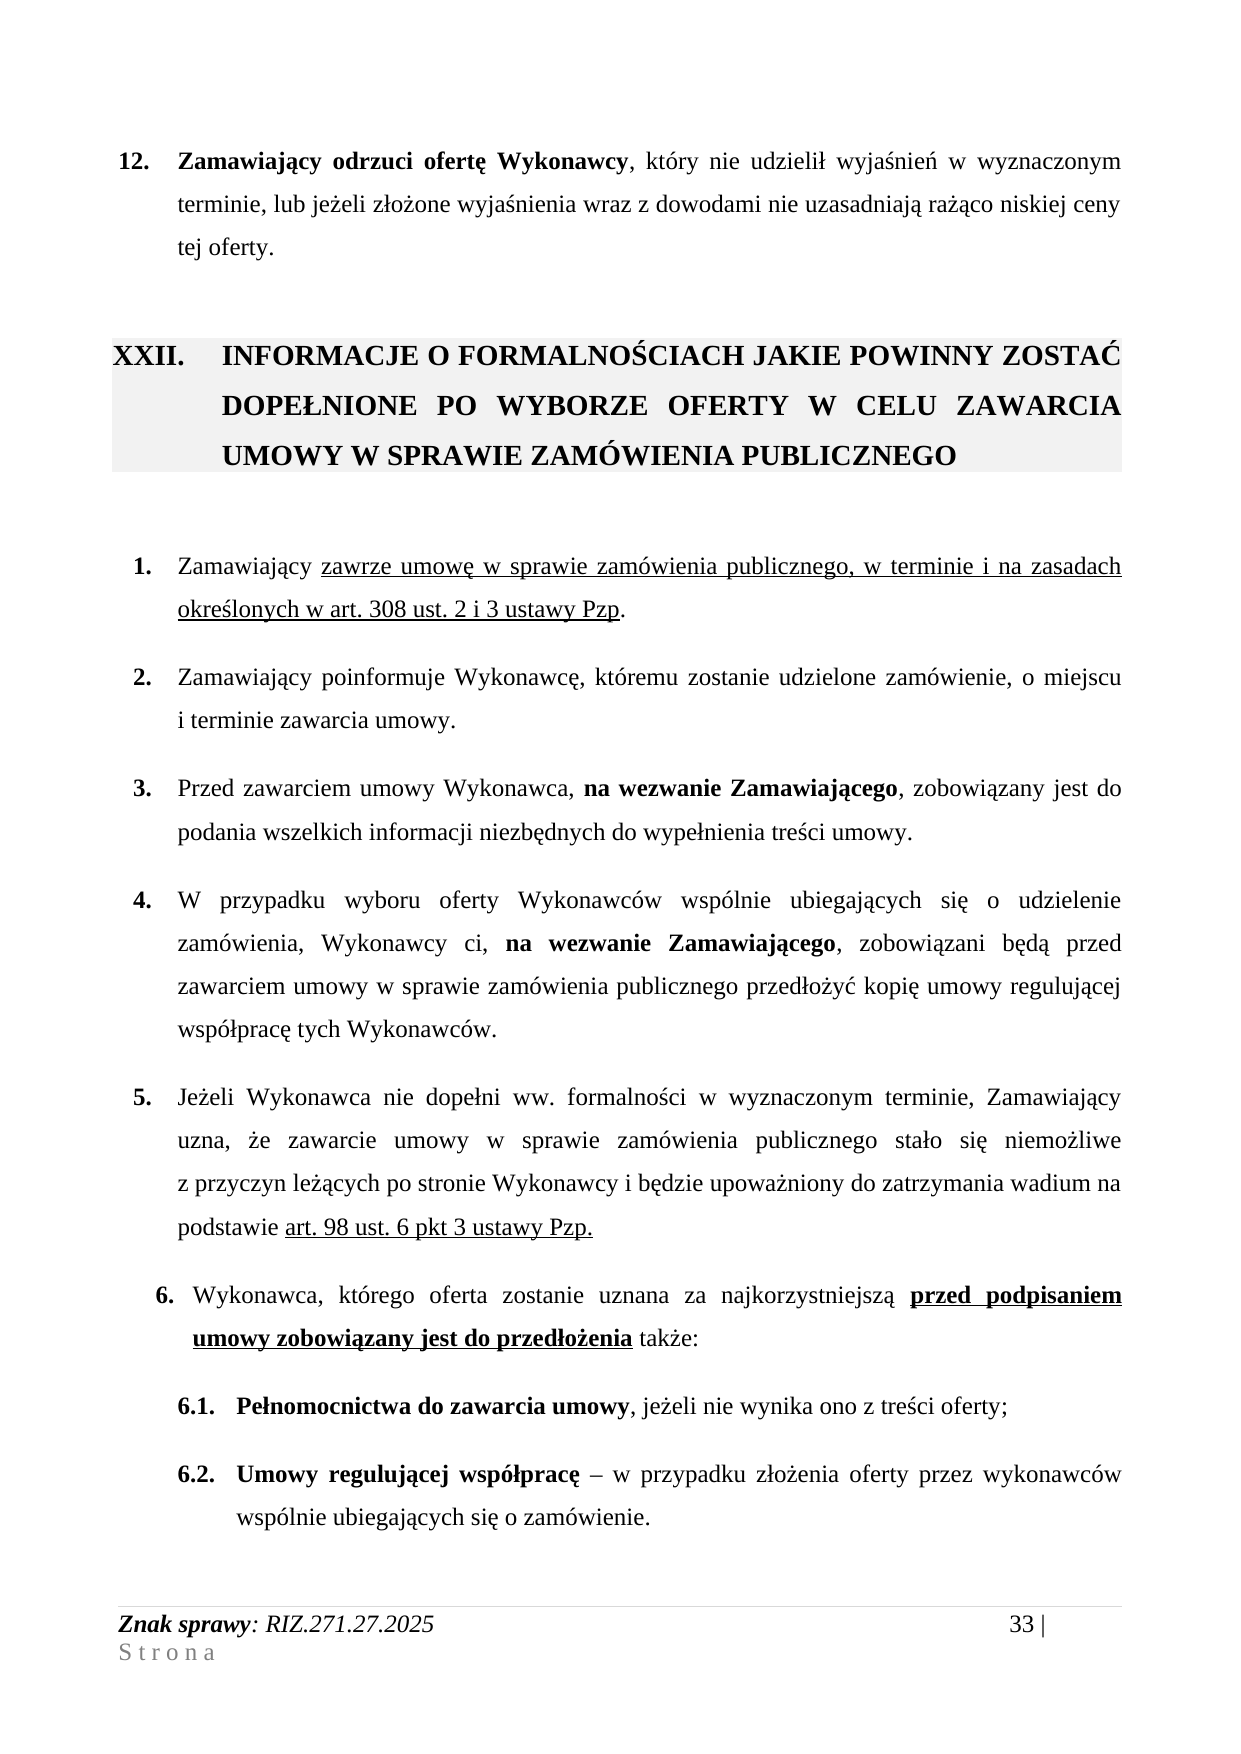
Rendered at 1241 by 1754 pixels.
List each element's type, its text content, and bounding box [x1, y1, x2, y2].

list Zamawiający odrzuci ofertę Wykonawcy, który nie udzielił wyjaśnień w wyznaczonym terminie, lub jeżeli złożone wyjaśnienia wraz z dowodami nie uzasadniają rażąco niskiej ceny tej oferty. [118, 146, 1122, 261]
list Przed zawarciem umowy Wykonawca, na wezwanie Zamawiającego, zobowiązany jest do podania wszelkich informacji niezbędnych do wypełnienia treści umowy. [133, 773, 1122, 845]
subtitle INFORMACJE O FORMALNOŚCIACH JAKIE POWINNY ZOSTAĆ DOPEŁNIONE PO WYBORZE OFERTY W CELU ZAWARCIA UMOWY W SPRAWIE ZAMÓWIENIA PUBLICZNEGO [112, 338, 1122, 472]
list W przypadku wyboru oferty Wykonawców wspólnie ubiegających się o udzielenie zamówienia, Wykonawcy ci, na wezwanie Zamawiającego, zobowiązani będą przed zawarciem umowy w sprawie zamówienia publicznego przedłożyć kopię umowy regulującej współpracę tych Wykonawców. [133, 885, 1122, 1043]
list Umowy regulującej współpracę – w przypadku złożenia oferty przez wykonawców wspólnie ubiegających się o zamówienie. [177, 1459, 1122, 1531]
list Pełnomocnictwa do zawarcia umowy, jeżeli nie wynika ono z treści oferty; [177, 1391, 1122, 1420]
list Zamawiający zawrze umowę w sprawie zamówienia publicznego, w terminie i na zasadach określonych w art. 308 ust. 2 i 3 ustawy Pzp. [133, 551, 1122, 623]
list Zamawiający poinformuje Wykonawcę, któremu zostanie udzielone zamówienie, o miejscu i terminie zawarcia umowy. [133, 662, 1122, 734]
list Wykonawca, którego oferta zostanie uznana za najkorzystniejszą przed podpisaniem umowy zobowiązany jest do przedłożenia także: [155, 1280, 1122, 1352]
list Jeżeli Wykonawca nie dopełni ww. formalności w wyznaczonym terminie, Zamawiający uzna, że zawarcie umowy w sprawie zamówienia publicznego stało się niemożliwe z przyczyn leżących po stronie Wykonawcy i będzie upoważniony do zatrzymania wadium na podstawie art. 98 ust. 6 pkt 3 ustawy Pzp. [133, 1082, 1122, 1240]
